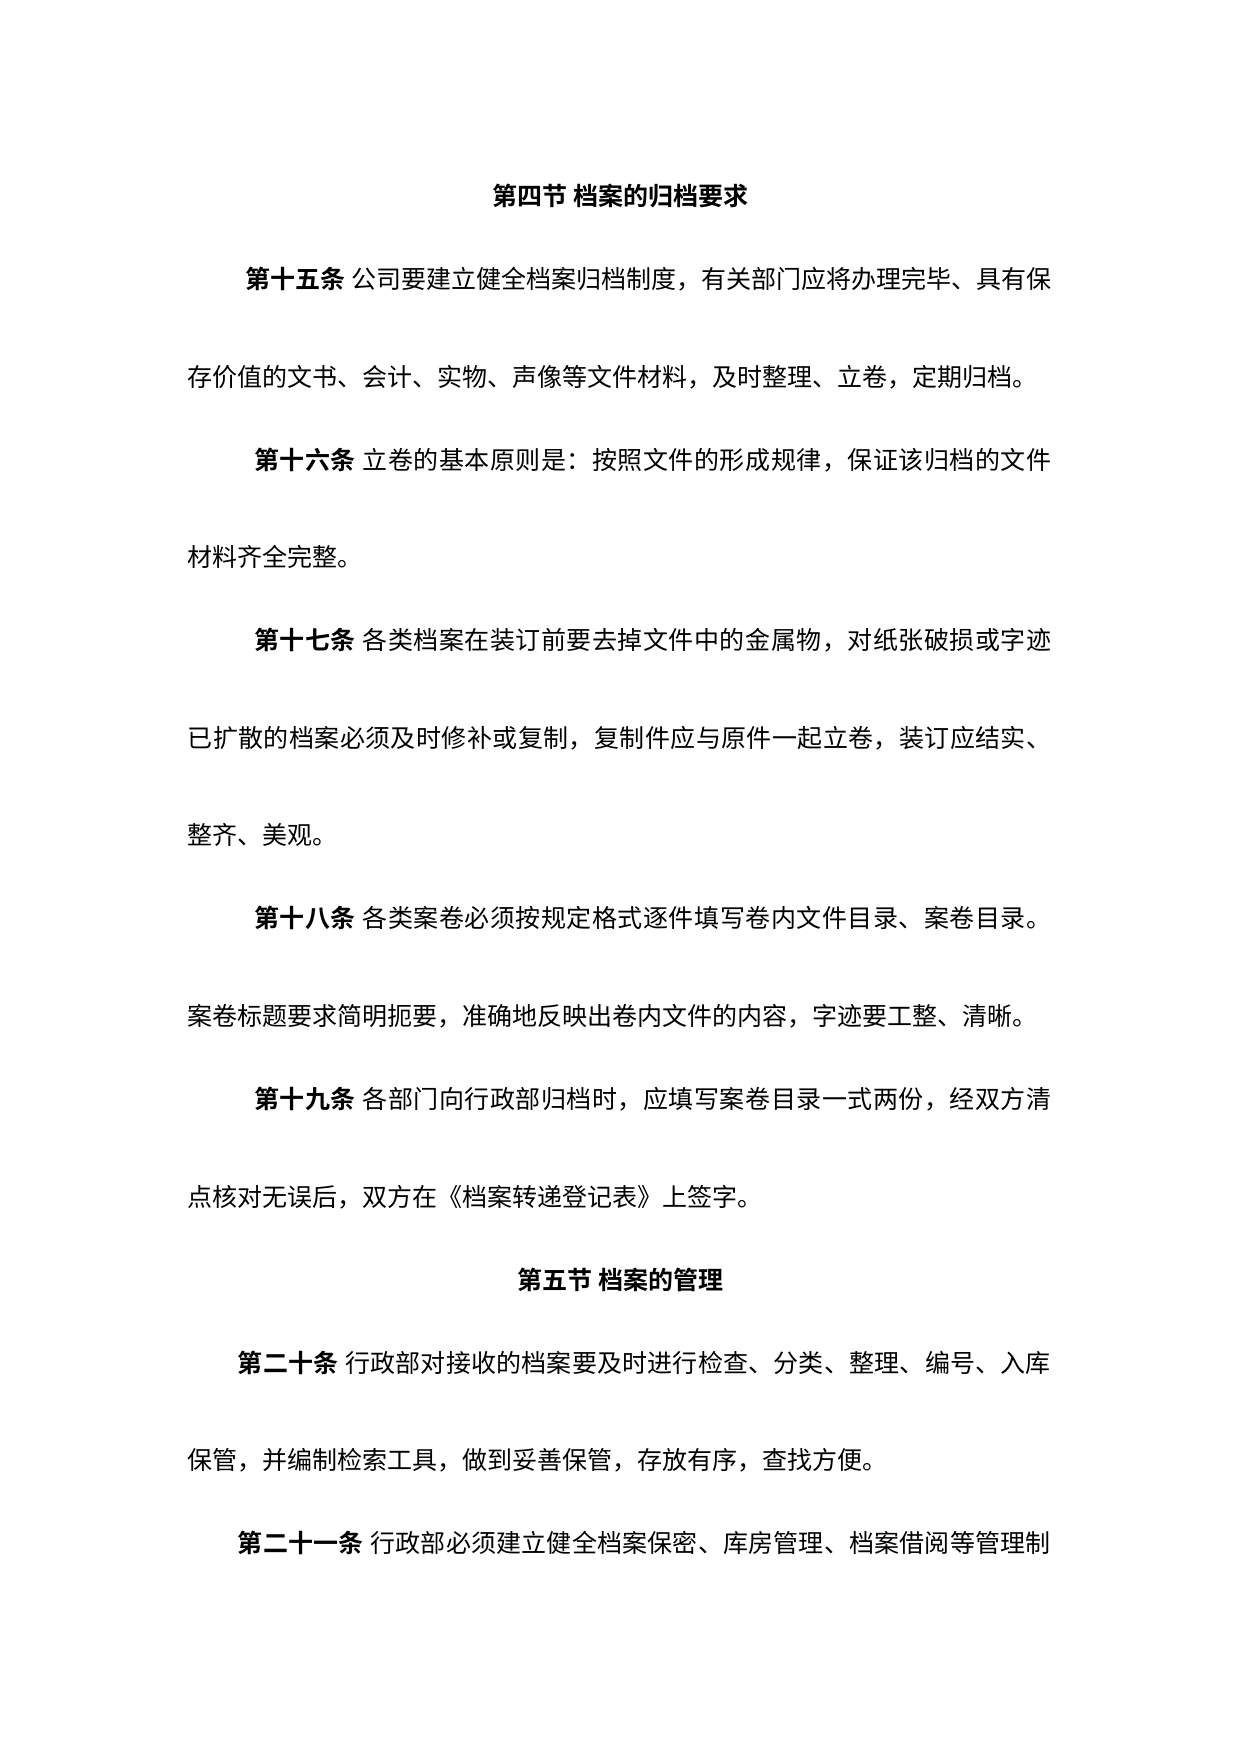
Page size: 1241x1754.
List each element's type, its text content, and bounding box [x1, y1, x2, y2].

text 第十五条 公司要建立健全档案归档制度，有关部门应将办理完毕、具有保存价值的文书、会计、实物、声像等文件材料，及时整理、立卷，定期归档。 [187, 245, 1053, 408]
text 第五节 档案的管理 [187, 1246, 1053, 1311]
text 第四节 档案的归档要求 [187, 162, 1053, 227]
text 第十六条 立卷的基本原则是：按照文件的形成规律，保证该归档的文件材料齐全完整。 [187, 426, 1053, 588]
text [187, 1509, 1053, 1574]
text 第十七条 各类档案在装订前要去掉文件中的金属物，对纸张破损或字迹已扩散的档案必须及时修补或复制，复制件应与原件一起立卷，装订应结实、整齐、美观。 [187, 606, 1053, 866]
text 第十八条 各类案卷必须按规定格式逐件填写卷内文件目录、案卷目录。案卷标题要求简明扼要，准确地反映出卷内文件的内容，字迹要工整、清晰。 [187, 884, 1053, 1047]
text 第十九条 各部门向行政部归档时，应填写案卷目录一式两份，经双方清点核对无误后，双方在《档案转递登记表》上签字。 [187, 1065, 1053, 1228]
text 第二十条 行政部对接收的档案要及时进行检查、分类、整理、编号、入库保管，并编制检索工具，做到妥善保管，存放有序，查找方便。 [187, 1329, 1053, 1491]
